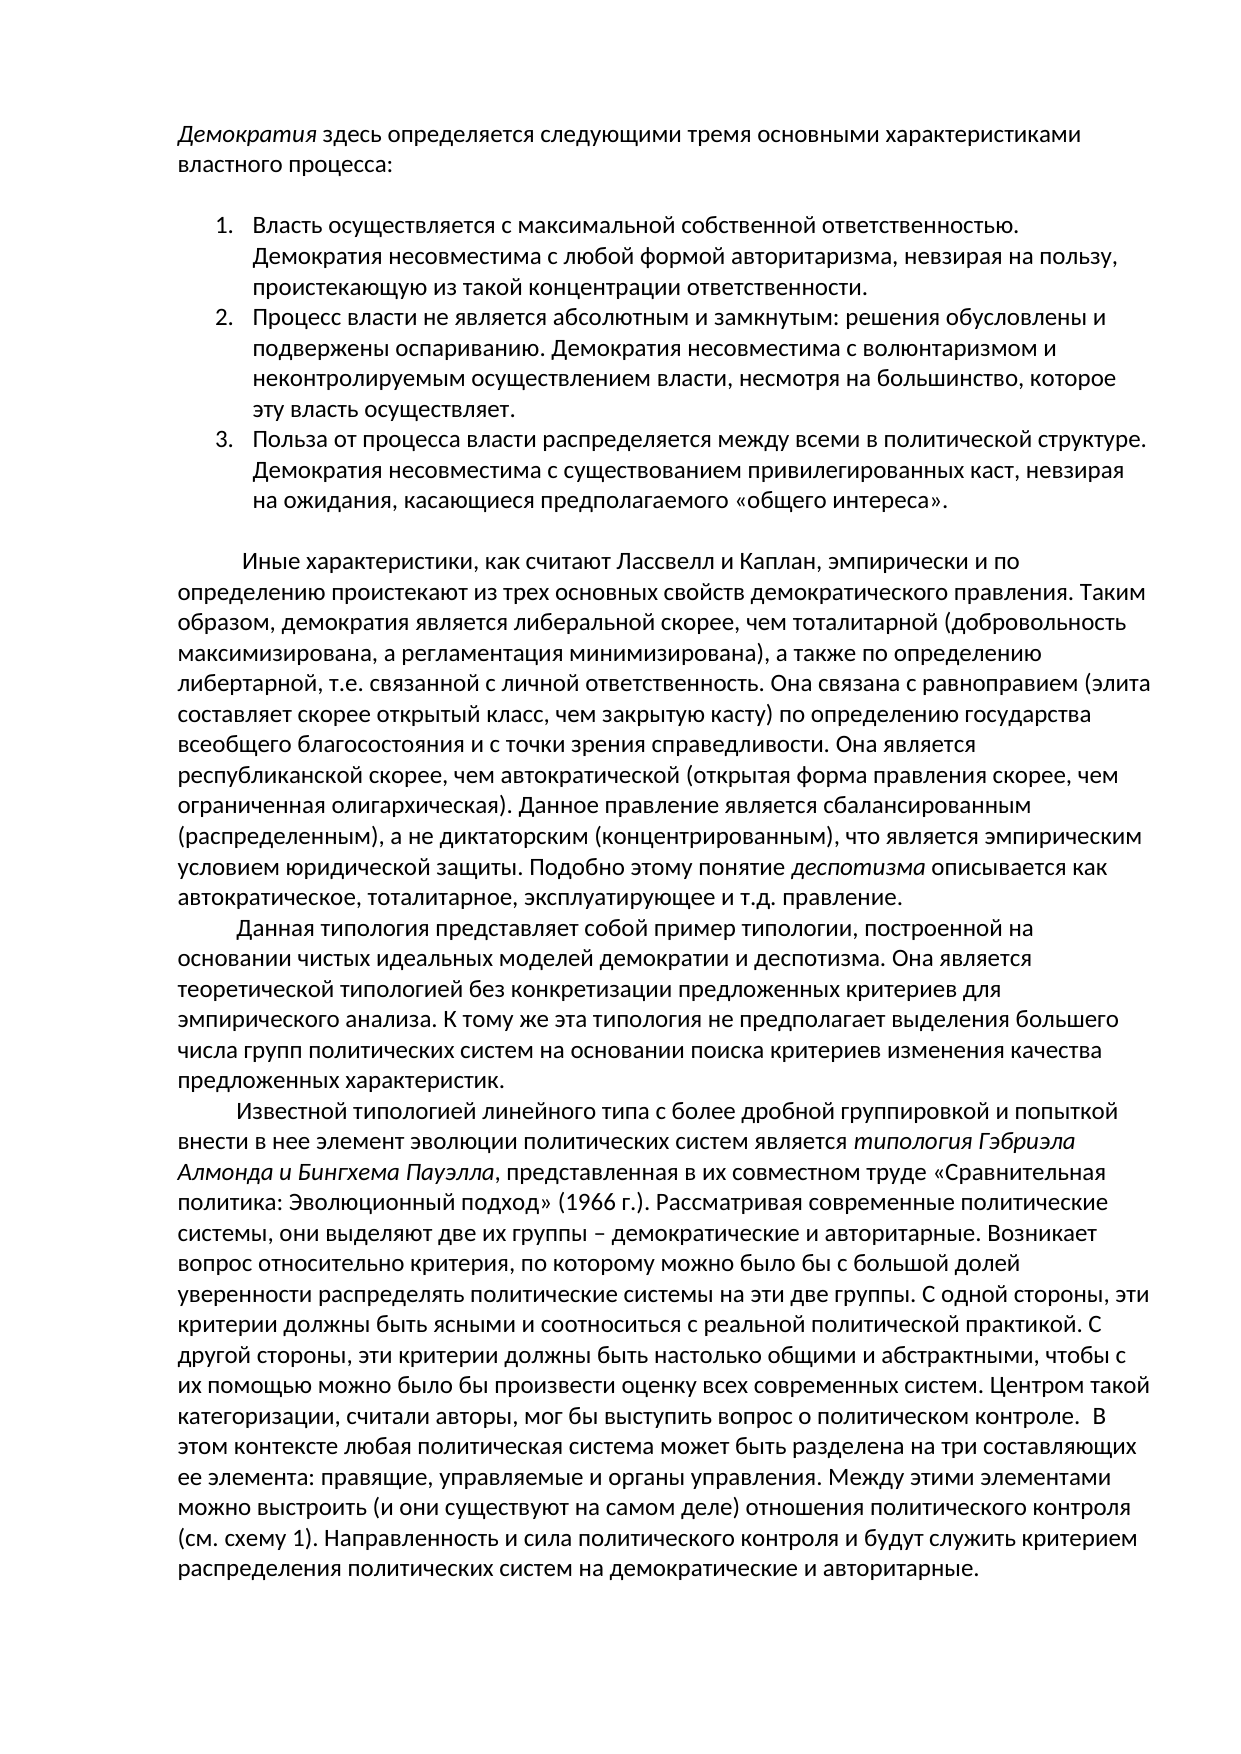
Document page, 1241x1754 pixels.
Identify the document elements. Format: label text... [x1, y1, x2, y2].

text Иные характеристики, как считают Лассвелл и Каплан, эмпирически и по определению проистекают из трех основных свойств демократического правления. Таким образом, демократия является либеральной скорее, чем тоталитарной (добровольность максимизирована, а регламентация минимизирована), а также по определению либертарной, т.е. связанной с личной ответственность. Она связана с равноправием (элита составляет скорее открытый класс, чем закрытую касту) по определению государства всеобщего благосостояния и с точки зрения справедливости. Она является республиканской скорее, чем автократической (открытая форма правления скорее, чем ограниченная олигархическая). Данное правление является сбалансированным (распределенным), а не диктаторским (концентрированным), что является эмпирическим условием юридической защиты. Подобно этому понятие деспотизма описывается как автократическое, тоталитарное, эксплуатирующее и т.д. правление. [177, 545, 1152, 912]
list Процесс власти не является абсолютным и замкнутым: решения обусловлены и подвержены оспариванию. Демократия несовместима с волюнтаризмом и неконтролируемым осуществлением власти, несмотря на большинство, которое эту власть осуществляет. [215, 301, 1152, 423]
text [177, 118, 1152, 179]
list Польза от процесса власти распределяется между всеми в политической структуре. Демократия несовместима с существованием привилегированных каст, невзирая на ожидания, касающиеся предполагаемого «общего интереса». [215, 423, 1152, 515]
list Власть осуществляется с максимальной собственной ответственностью. Демократия несовместима с любой формой авторитаризма, невзирая на пользу, проистекающую из такой концентрации ответственности. [215, 210, 1152, 301]
text Данная типология представляет собой пример типологии, построенной на основании чистых идеальных моделей демократии и деспотизма. Она является теоретической типологией без конкретизации предложенных критериев для эмпирического анализа. К тому же эта типология не предполагает выделения большего числа групп политических систем на основании поиска критериев изменения качества предложенных характеристик. [177, 912, 1152, 1095]
text Известной типологией линейного типа с более дробной группировкой и попыткой внести в нее элемент эволюции политических систем является типология Гэбриэла Алмонда и Бингхема Пауэлла, представленная в их совместном труде «Сравнительная политика: Эволюционный подход» (1966 г.). Рассматривая современные политические системы, они выделяют две их группы – демократические и авторитарные. Возникает вопрос относительно критерия, по которому можно было бы с большой долей уверенности распределять политические системы на эти две группы. С одной стороны, эти критерии должны быть ясными и соотноситься с реальной политической практикой. С другой стороны, эти критерии должны быть настолько общими и абстрактными, чтобы с их помощью можно было бы произвести оценку всех современных систем. Центром такой категоризации, считали авторы, мог бы выступить вопрос о политическом контроле. В этом контексте любая политическая система может быть разделена на три составляющих ее элемента: правящие, управляемые и органы управления. Между этими элементами можно выстроить (и они существуют на самом деле) отношения политического контроля (см. схему 1). Направленность и сила политического контроля и будут служить критерием распределения политических систем на демократические и авторитарные. [177, 1095, 1152, 1583]
